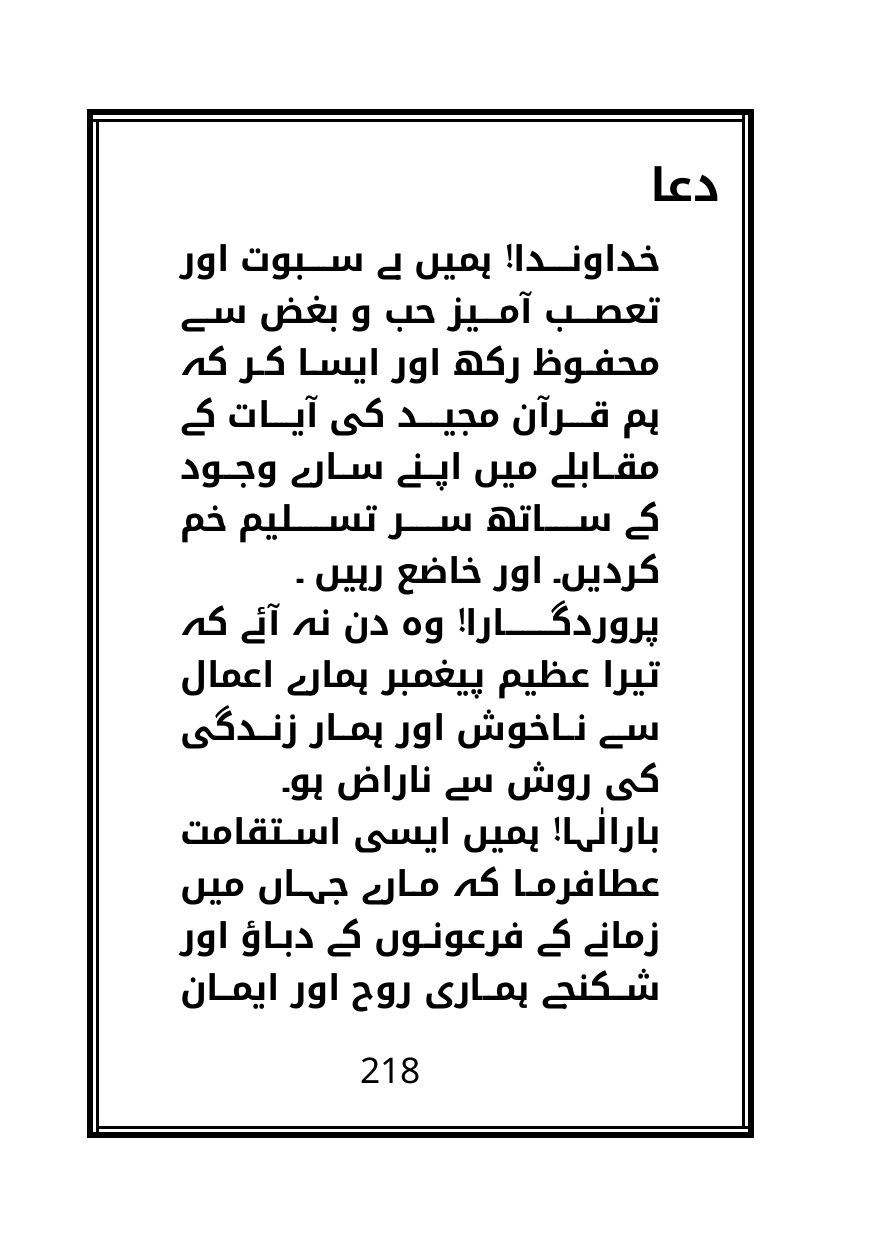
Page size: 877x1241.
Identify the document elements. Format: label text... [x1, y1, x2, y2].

text پروردگارا! وہ دن نہ آئے کہ تیرا عظیم پیغمبر ہمارے اعمال سے ناخوش اور ہمار زندگی کی روش سے ناراض ہو۔ [180, 594, 661, 802]
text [180, 802, 661, 1011]
subtitle دعا [120, 142, 721, 229]
text خداوندا! ہمیں بے سبوت اور تعصب آمیز حب و بغض سے محفوظ رکھ اور ایسا کر کہ ہم قرآن مجید کی آیات کے مقابلے میں اپنے سارے وجود کے ساتھ سر تسلیم خم کردیں۔ اور خاضع رہیں ۔ [180, 229, 661, 594]
